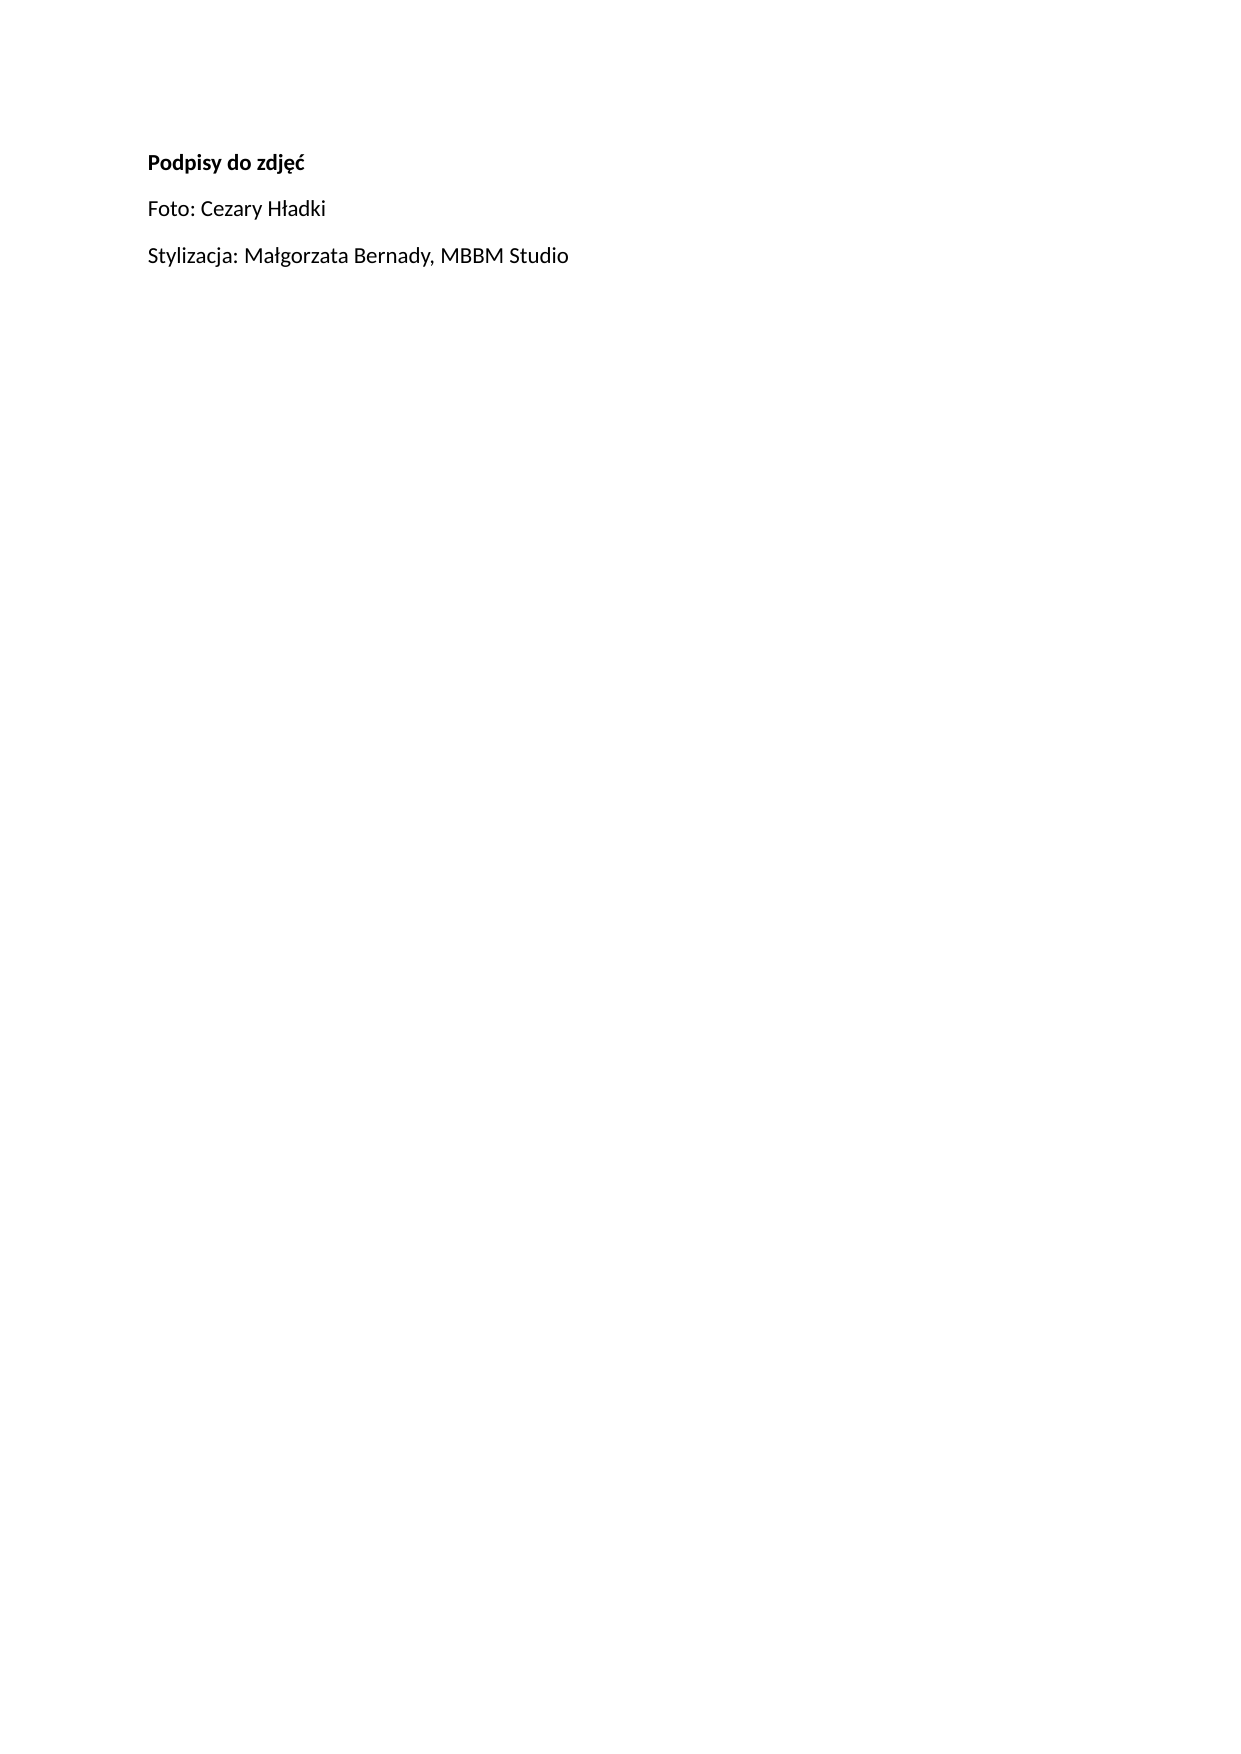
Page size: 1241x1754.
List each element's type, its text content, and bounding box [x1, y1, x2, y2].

text Podpisy do zdjęć [148, 148, 1093, 176]
text Stylizacja: Małgorzata Bernady, MBBM Studio [148, 241, 1093, 269]
text Foto: Cezary Hładki [148, 194, 1093, 222]
